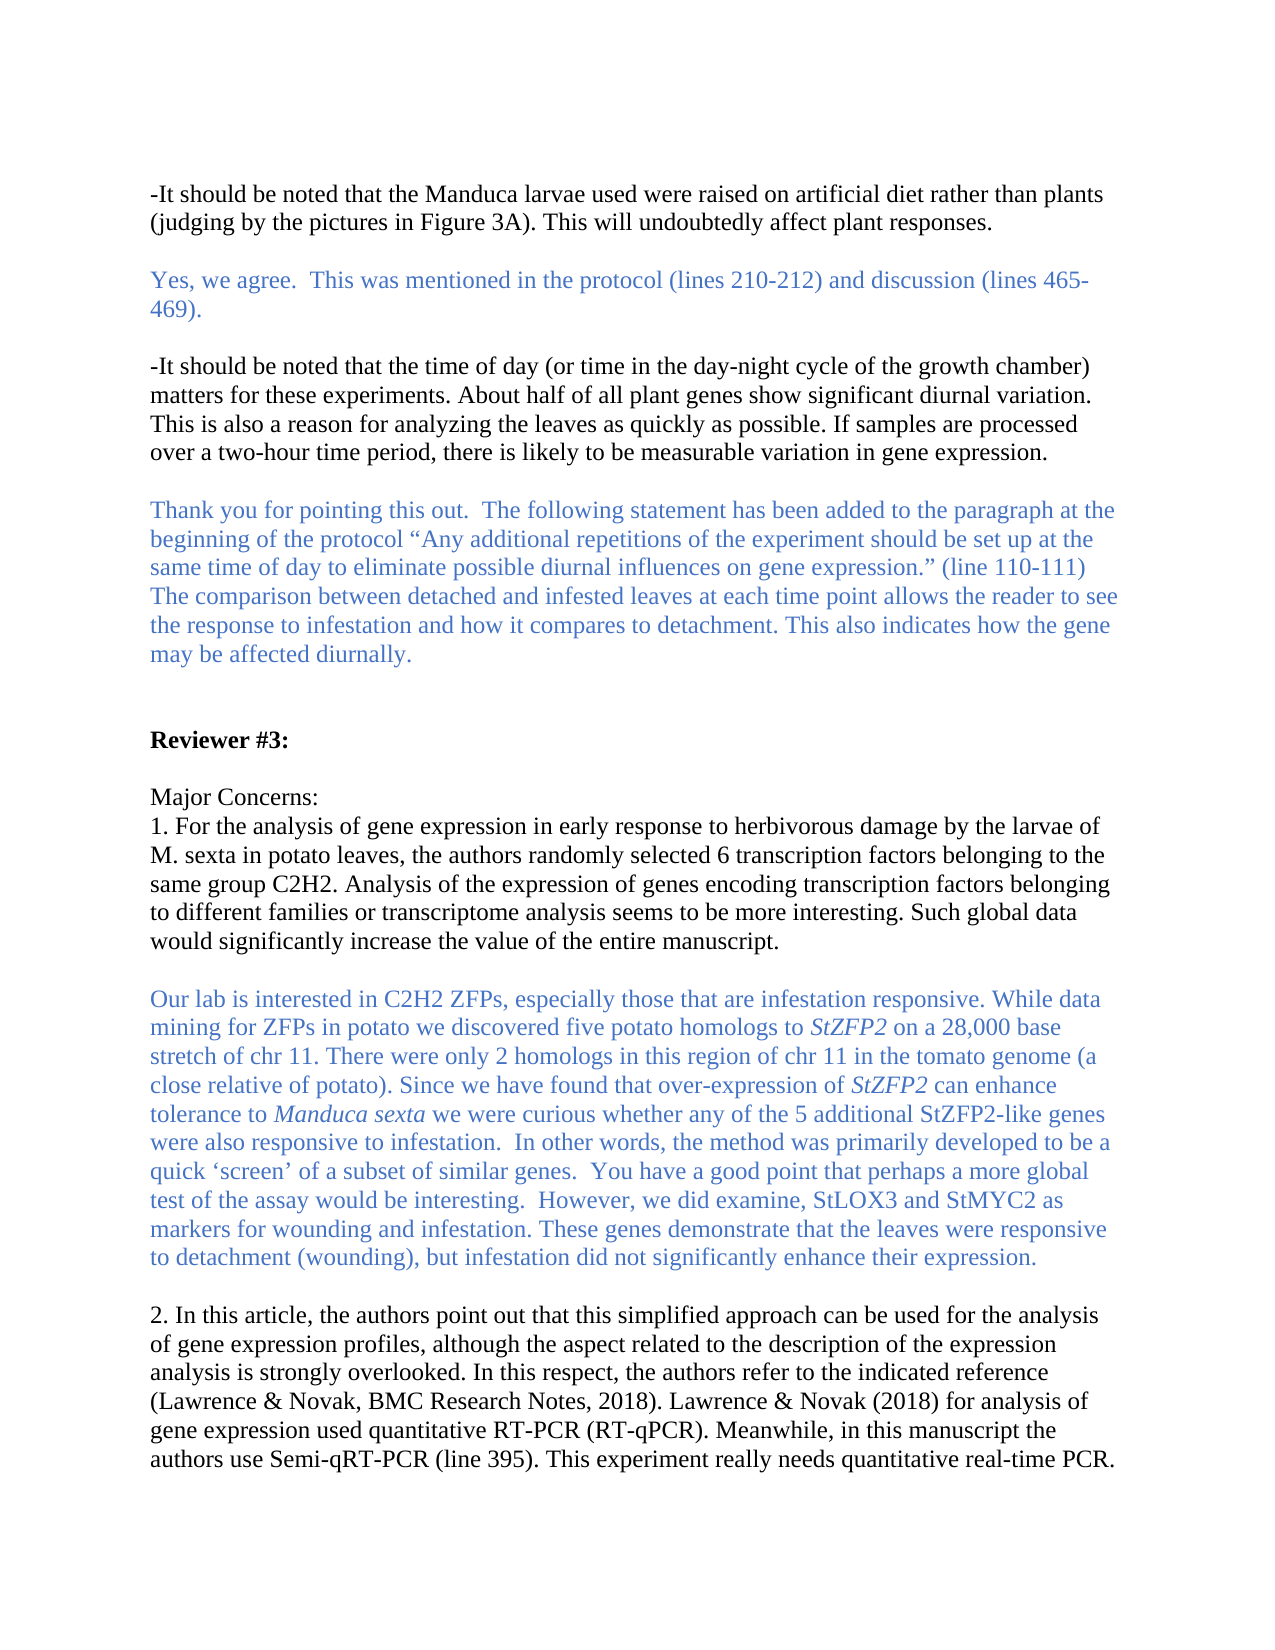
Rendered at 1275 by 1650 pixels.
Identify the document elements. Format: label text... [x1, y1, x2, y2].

text Yes, we agree. This was mentioned in the protocol (lines 210-212) and discussion (lines 465-469). [150, 265, 1125, 322]
text The comparison between detached and infested leaves at each time point allows the reader to see the response to infestation and how it compares to detachment. This also indicates how the gene may be affected diurnally. Reviewer #3: Major Concerns: 1. For the analysis of gene expression in early response to herbivorous damage by the larvae of M. sexta in potato leaves, the authors randomly selected 6 transcription factors belonging to the same group C2H2. Analysis of the expression of genes encoding transcription factors belonging to different families or transcriptome analysis seems to be more interesting. Such global data would significantly increase the value of the entire manuscript. [150, 581, 1125, 955]
text Our lab is interested in C2H2 ZFPs, especially those that are infestation responsive. While data mining for ZFPs in potato we discovered five potato homologs to StZFP2 on a 28,000 base stretch of chr 11. There were only 2 homologs in this region of chr 11 in the tomato genome (a close relative of potato). Since we have found that over-expression of StZFP2 can enhance tolerance to Manduca sexta we were curious whether any of the 5 additional StZFP2-like genes were also responsive to infestation. In other words, the method was primarily developed to be a quick ‘screen’ of a subset of similar genes. You have a good point that perhaps a more global test of the assay would be interesting. However, we did examine, StLOX3 and StMYC2 as markers for wounding and infestation. These genes demonstrate that the leaves were responsive to detachment (wounding), but infestation did not significantly enhance their expression. [150, 984, 1125, 1271]
text -It should be noted that the Manduca larvae used were raised on artificial diet rather than plants (judging by the pictures in Figure 3A). This will undoubtedly affect plant responses. [150, 150, 1125, 236]
text Thank you for pointing this out. The following statement has been added to the paragraph at the beginning of the protocol “Any additional repetitions of the experiment should be set up at the same time of day to eliminate possible diurnal influences on gene expression.” (line 110-111) [150, 495, 1125, 581]
text -It should be noted that the time of day (or time in the day-night cycle of the growth chamber) matters for these experiments. About half of all plant genes show significant diurnal variation. This is also a reason for analyzing the leaves as quickly as possible. If samples are processed over a two-hour time period, there is likely to be measurable variation in gene expression. [150, 322, 1125, 466]
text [150, 1271, 1125, 1472]
